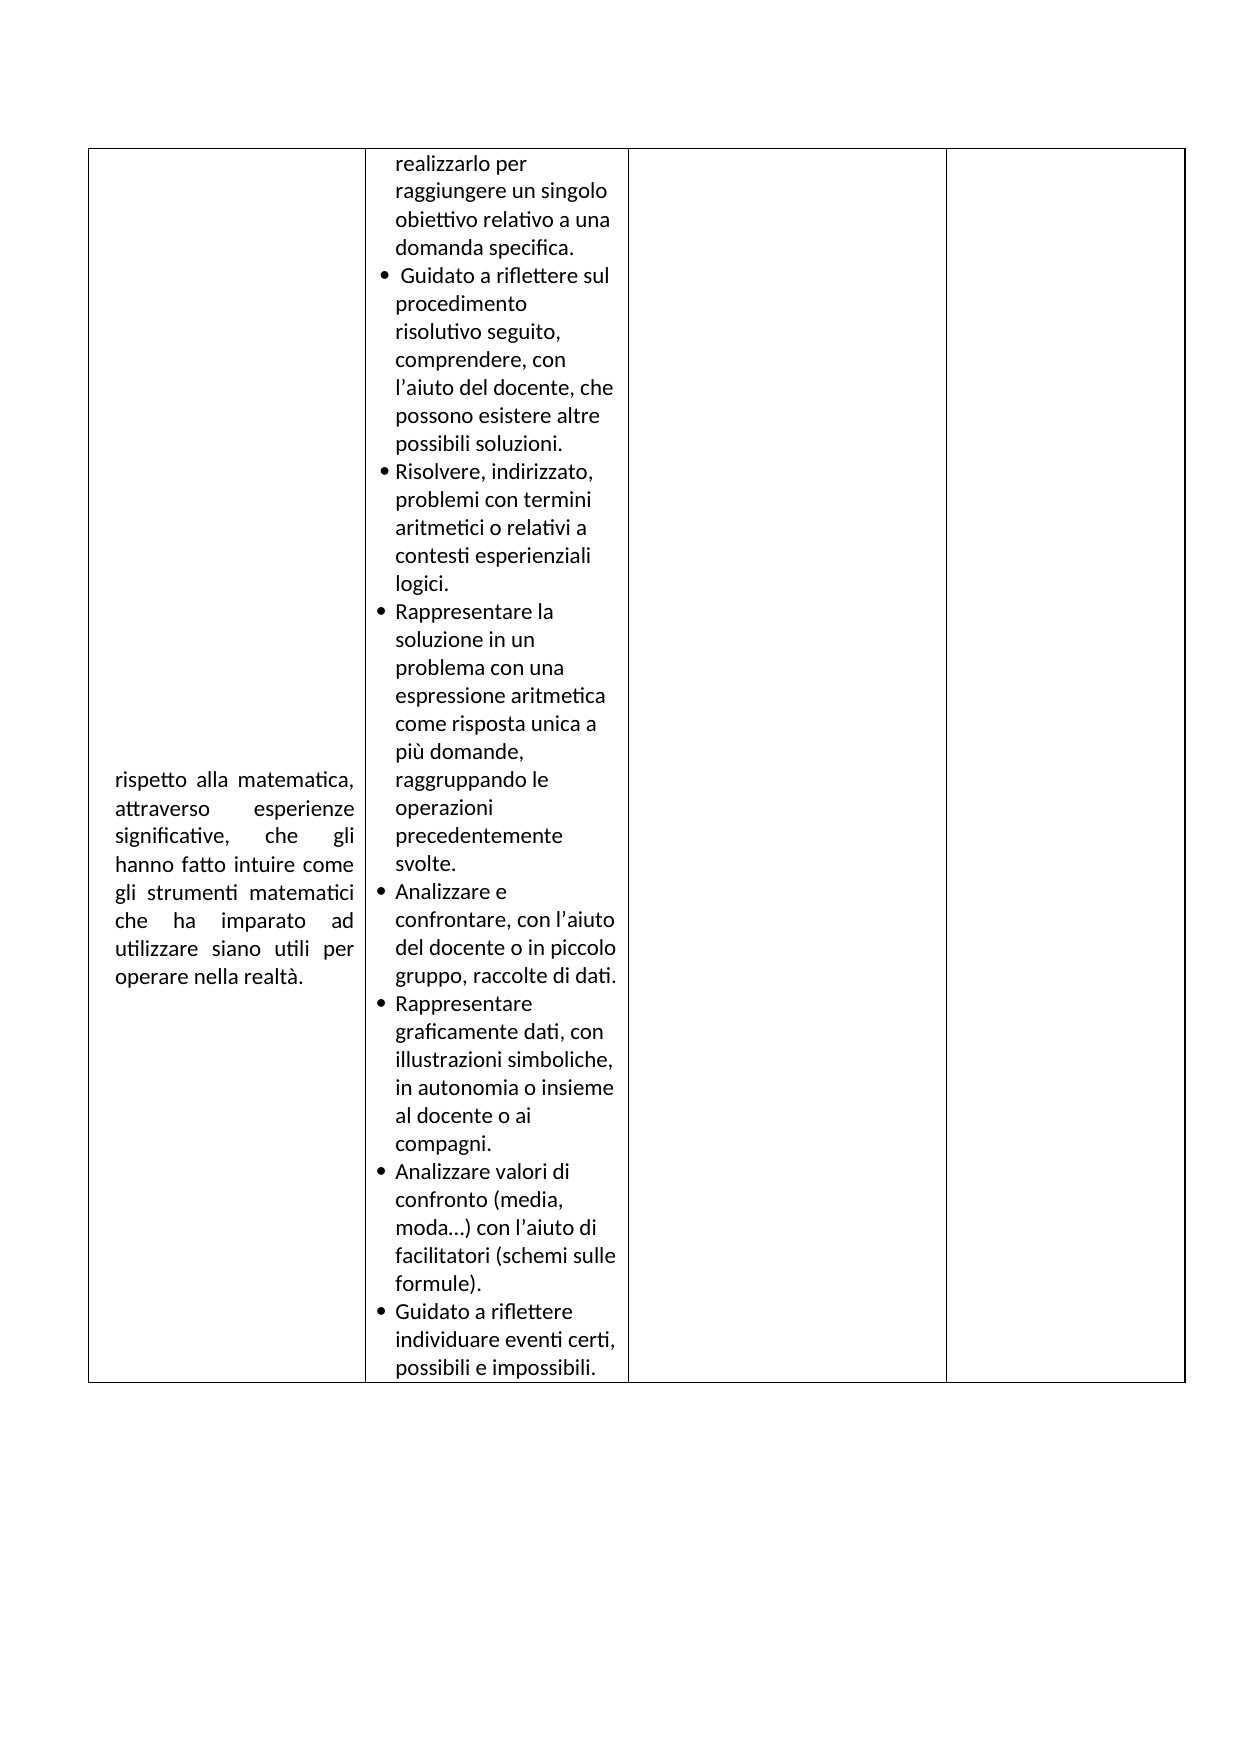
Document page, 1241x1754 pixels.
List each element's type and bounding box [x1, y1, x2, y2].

table_cell [629, 149, 946, 1382]
table_cell [366, 149, 628, 1382]
table_cell [947, 149, 1184, 1382]
